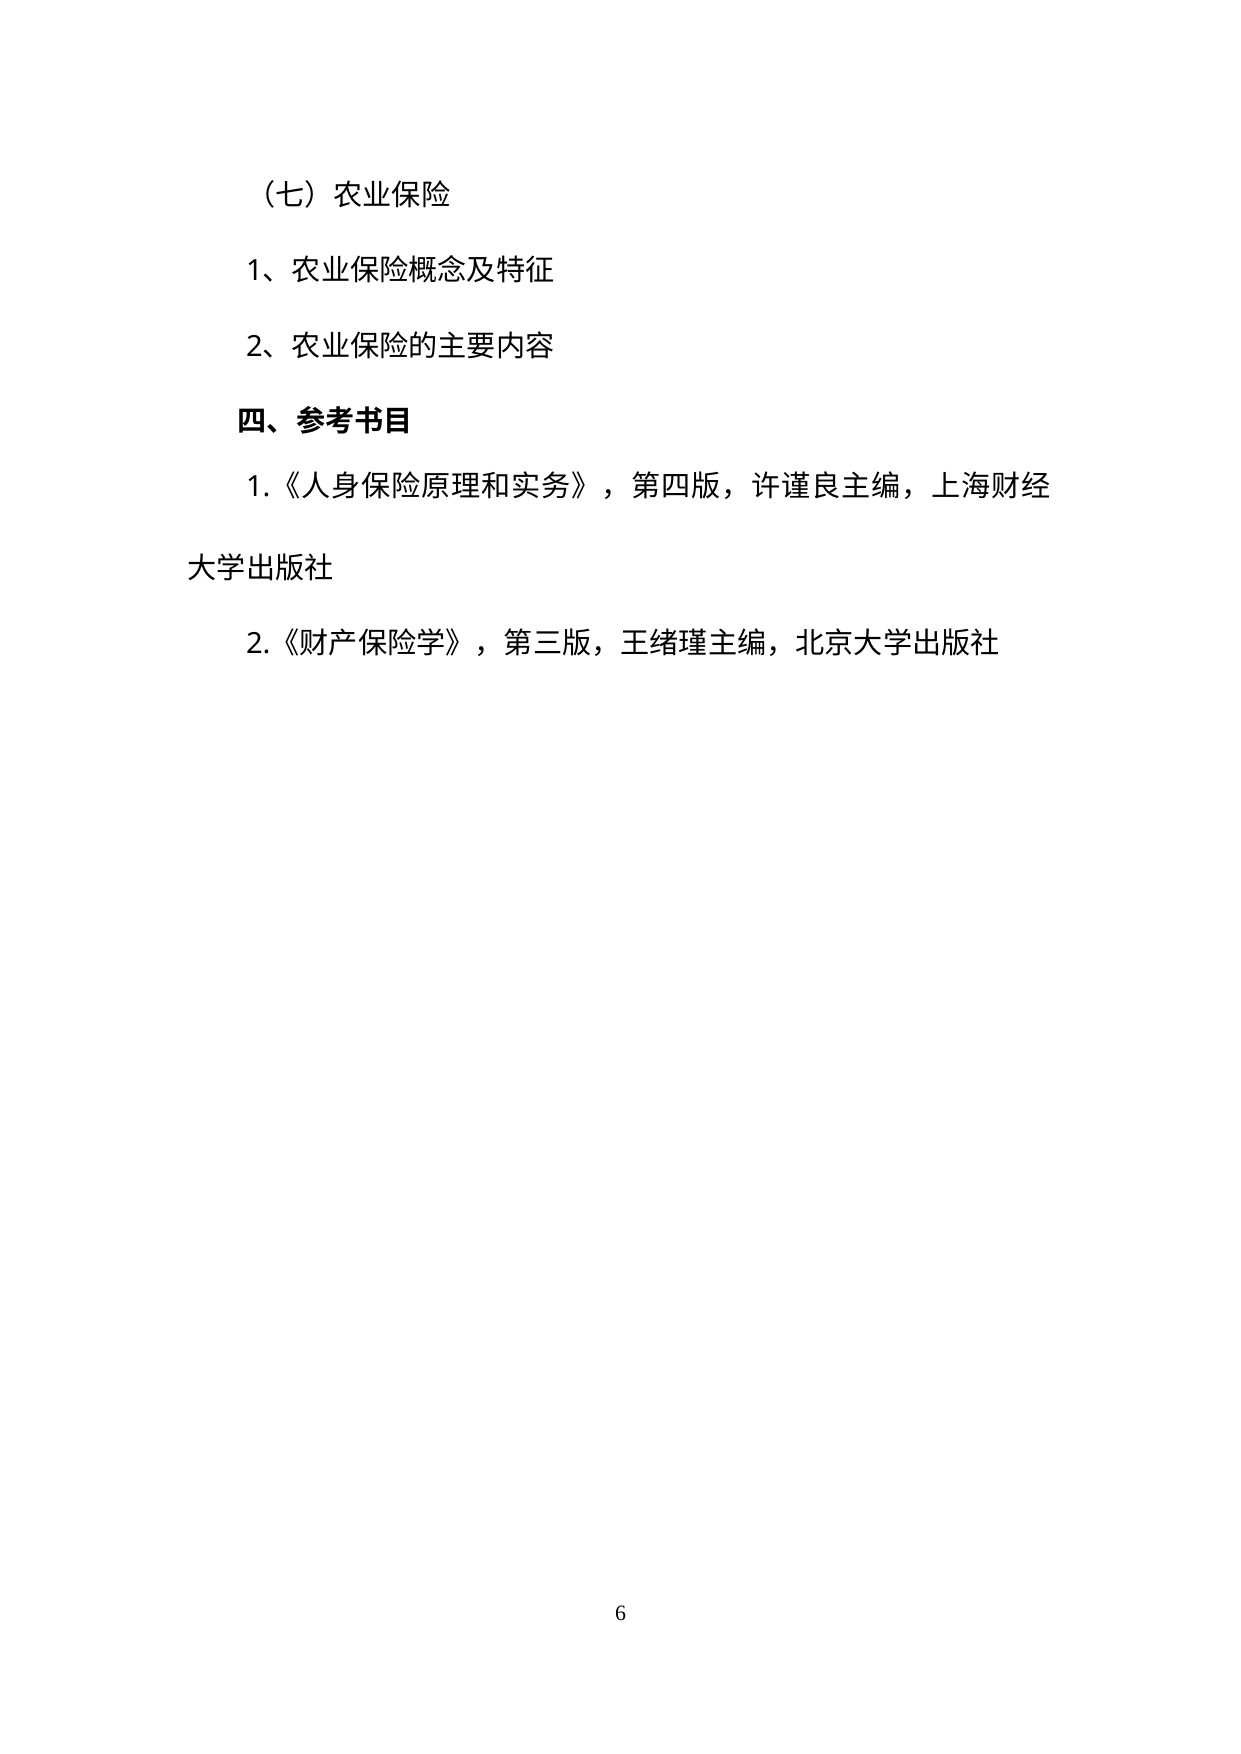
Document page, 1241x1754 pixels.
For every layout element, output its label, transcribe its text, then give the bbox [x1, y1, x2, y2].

text 1.《人身保险原理和实务》，第四版，许谨良主编，上海财经大学出版社 [187, 452, 1053, 598]
text 2、农业保险的主要内容 [187, 311, 1053, 376]
text 四、参考书目 [187, 387, 1053, 452]
text （七）农业保险 [187, 160, 1053, 225]
text 2.《财产保险学》，第三版，王绪瑾主编，北京大学出版社 [187, 608, 1053, 673]
text 1、农业保险概念及特征 [187, 236, 1053, 301]
